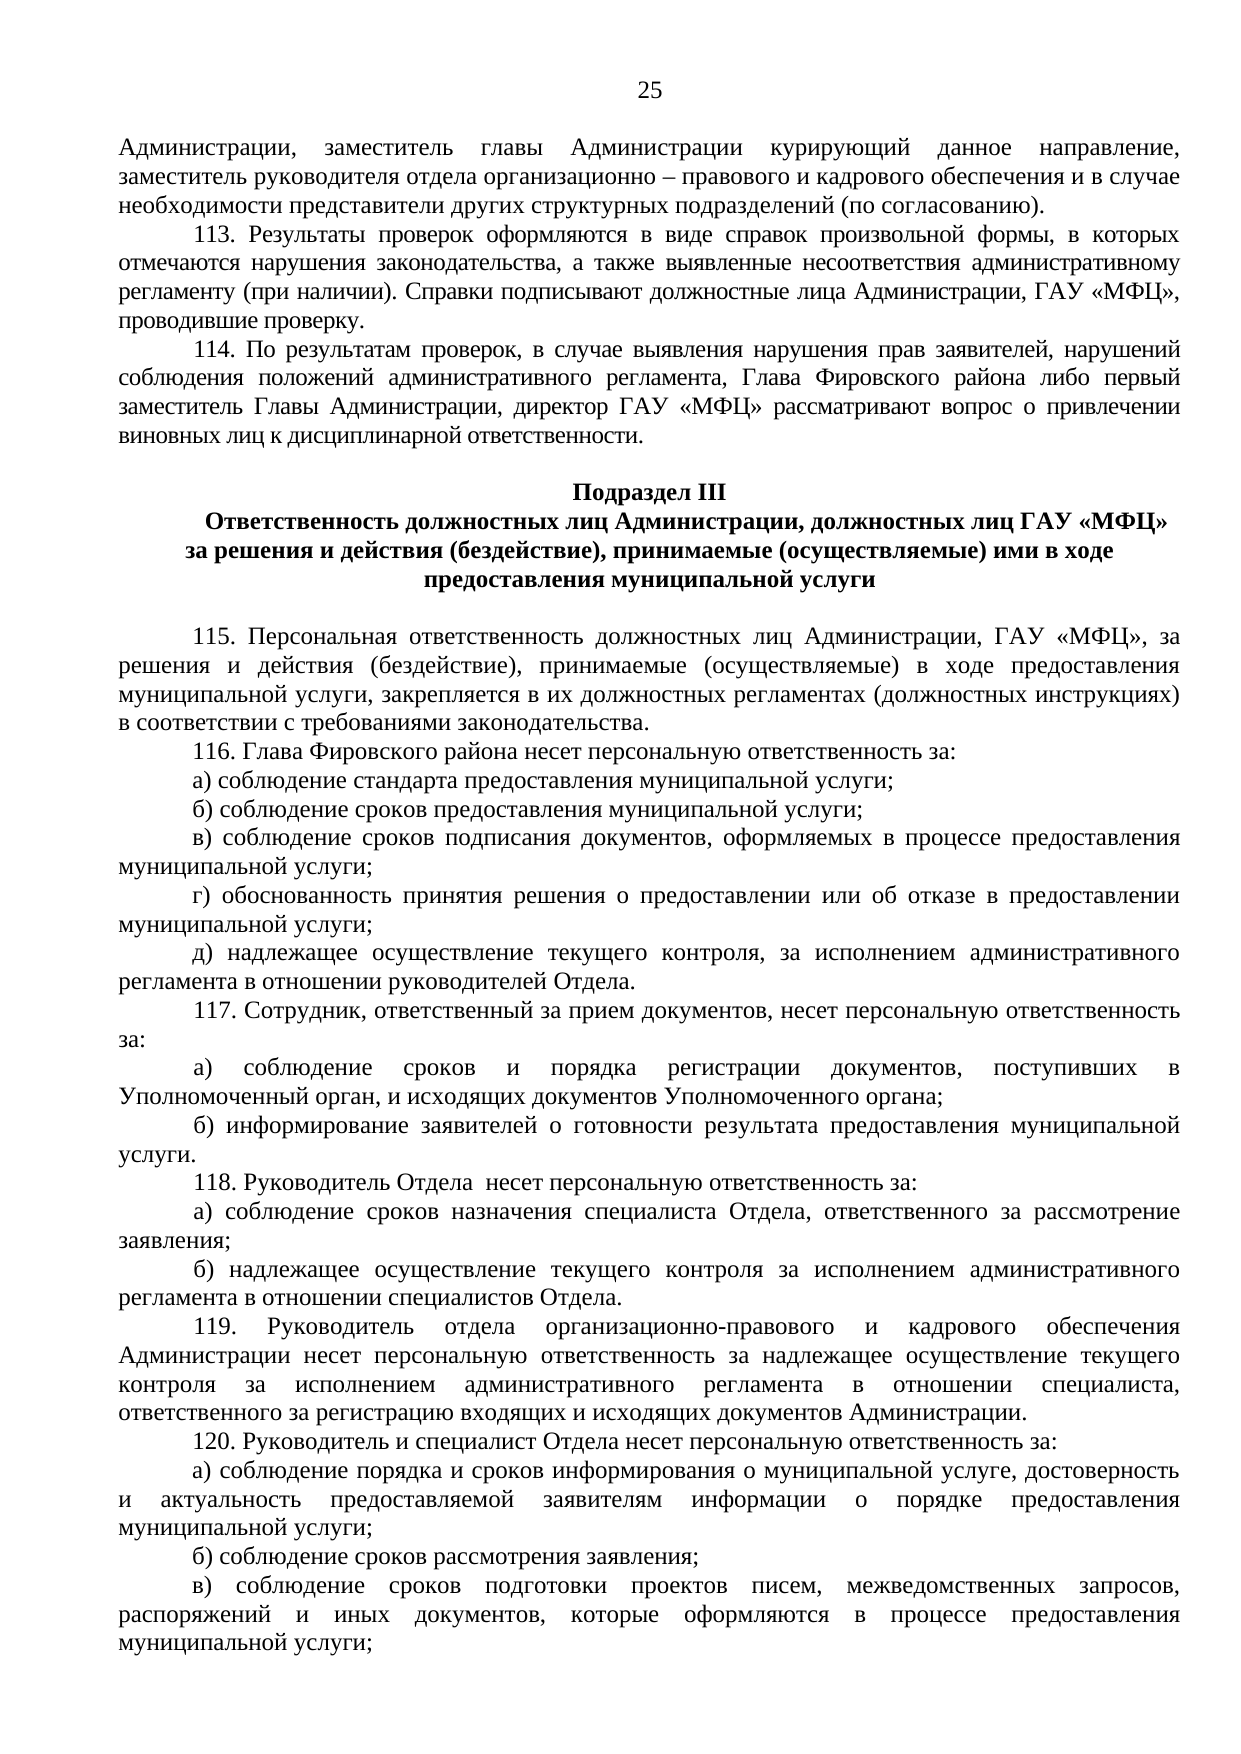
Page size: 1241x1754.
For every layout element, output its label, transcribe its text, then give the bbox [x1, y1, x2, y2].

text а) соблюдение сроков и порядка регистрации документов, поступивших в Уполномоченный орган, и исходящих документов Уполномоченного органа; [118, 1052, 1181, 1110]
text в) соблюдение сроков подготовки проектов писем, межведомственных запросов, распоряжений и иных документов, которые оформляются в процессе предоставления муниципальной услуги; [118, 1570, 1181, 1656]
text а) соблюдение сроков назначения специалиста Отдела, ответственного за рассмотрение заявления; [118, 1196, 1181, 1254]
text 117. Сотрудник, ответственный за прием документов, несет персональную ответственность за: [118, 995, 1181, 1052]
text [118, 132, 1181, 219]
text б) информирование заявителей о готовности результата предоставления муниципальной услуги. [118, 1110, 1181, 1167]
text б) соблюдение сроков рассмотрения заявления; [118, 1541, 1181, 1570]
text Подраздел III [118, 477, 1181, 506]
text б) надлежащее осуществление текущего контроля за исполнением административного регламента в отношении специалистов Отдела. [118, 1254, 1181, 1311]
text Ответственность должностных лиц Администрации, должностных лиц ГАУ «МФЦ» за решения и действия (бездействие), принимаемые (осуществляемые) ими в ходе предоставления муниципальной услуги [118, 506, 1181, 592]
text б) соблюдение сроков предоставления муниципальной услуги; [192, 794, 1181, 822]
text а) соблюдение порядка и сроков информирования о муниципальной услуге, достоверность и актуальность предоставляемой заявителям информации о порядке предоставления муниципальной услуги; [118, 1455, 1181, 1541]
text 120. Руководитель и специалист Отдела несет персональную ответственность за: [118, 1426, 1181, 1455]
text 116. Глава Фировского района несет персональную ответственность за: [118, 736, 1181, 765]
text 115. Персональная ответственность должностных лиц Администрации, ГАУ «МФЦ», за решения и действия (бездействие), принимаемые (осуществляемые) в ходе предоставления муниципальной услуги, закрепляется в их должностных регламентах (должностных инструкциях) в соответствии с требованиями законодательства. [118, 621, 1181, 736]
text 118. Руководитель Отдела несет персональную ответственность за: [118, 1167, 1181, 1196]
text 113. Результаты проверок оформляются в виде справок произвольной формы, в которых отмечаются нарушения законодательства, а также выявленные несоответствия административному регламенту (при наличии). Справки подписывают должностные лица Администрации, ГАУ «МФЦ», проводившие проверку. [118, 219, 1181, 334]
text г) обоснованность принятия решения о предоставлении или об отказе в предоставлении муниципальной услуги; [118, 880, 1181, 937]
text 114. По результатам проверок, в случае выявления нарушения прав заявителей, нарушений соблюдения положений административного регламента, Глава Фировского района либо первый заместитель Главы Администрации, директор ГАУ «МФЦ» рассматривают вопрос о привлечении виновных лиц к дисциплинарной ответственности. [118, 334, 1181, 449]
text д) надлежащее осуществление текущего контроля, за исполнением административного регламента в отношении руководителей Отдела. [118, 937, 1181, 995]
text а) соблюдение стандарта предоставления муниципальной услуги; [192, 765, 1181, 794]
text в) соблюдение сроков подписания документов, оформляемых в процессе предоставления муниципальной услуги; [118, 822, 1181, 880]
text 119. Руководитель отдела организационно-правового и кадрового обеспечения Администрации несет персональную ответственность за надлежащее осуществление текущего контроля за исполнением административного регламента в отношении специалиста, ответственного за регистрацию входящих и исходящих документов Администрации. [118, 1311, 1181, 1426]
